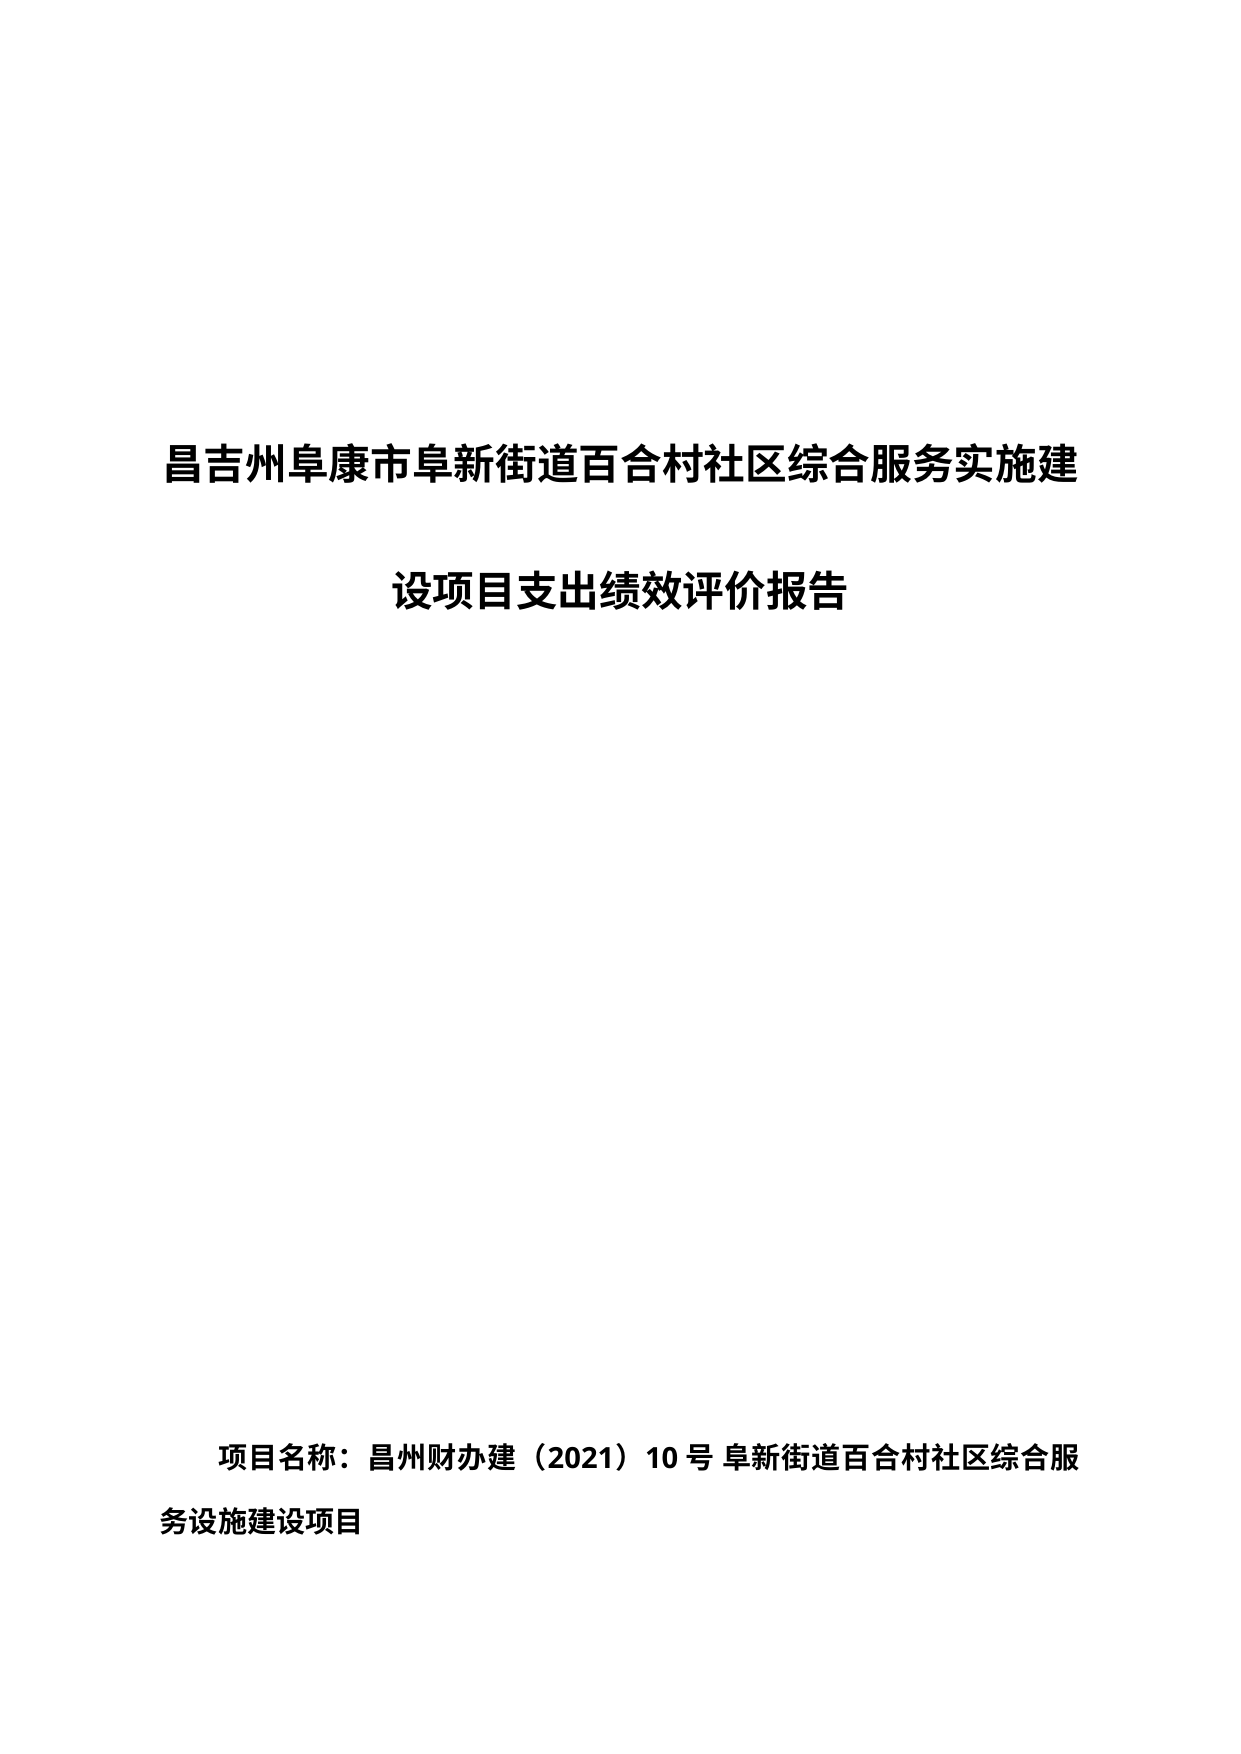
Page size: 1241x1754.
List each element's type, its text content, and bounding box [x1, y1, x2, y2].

text 昌吉州阜康市阜新街道百合村社区综合服务实施建设项目支出绩效评价报告 [159, 418, 1081, 631]
text 项目名称：昌州财办建（2021）10号 阜新街道百合村社区综合服务设施建设项目 [159, 1435, 1081, 1541]
